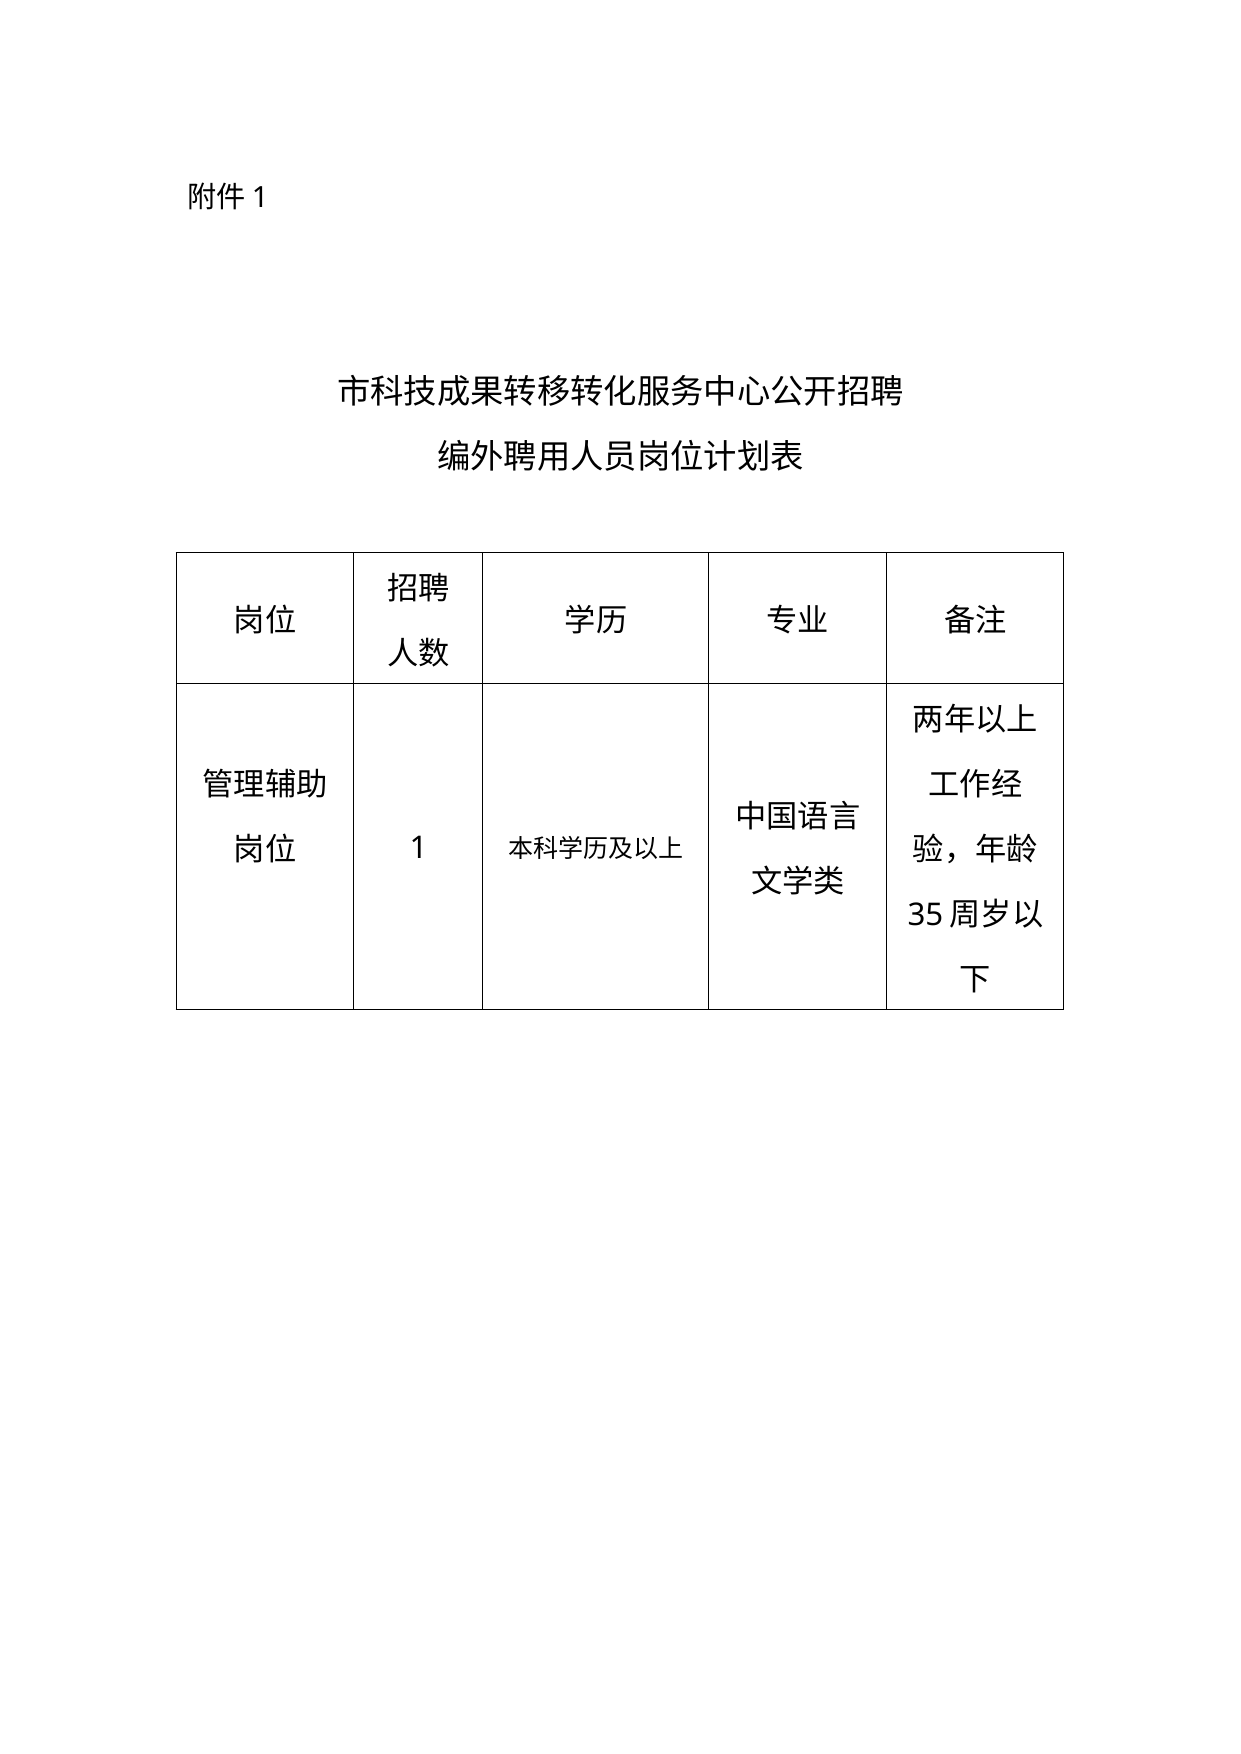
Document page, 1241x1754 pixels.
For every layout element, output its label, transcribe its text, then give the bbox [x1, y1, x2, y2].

table_cell 本科学历及以上 [483, 684, 708, 1009]
table_header 岗位 [177, 553, 353, 683]
table_header 学历 [483, 553, 708, 683]
table_cell 中国语言文学类 [709, 684, 886, 1009]
table_cell 两年以上工作经验，年龄35周岁以下 [887, 684, 1063, 1009]
table_header 备注 [887, 553, 1063, 683]
text 附件1 [187, 162, 1053, 227]
table_cell 管理辅助岗位 [177, 684, 353, 1009]
text 编外聘用人员岗位计划表 [187, 422, 1053, 487]
table_header 专业 [709, 553, 886, 683]
text 市科技成果转移转化服务中心公开招聘 [187, 357, 1053, 422]
table_cell 1 [354, 684, 482, 1009]
table_header 招聘 人数 [354, 553, 482, 683]
